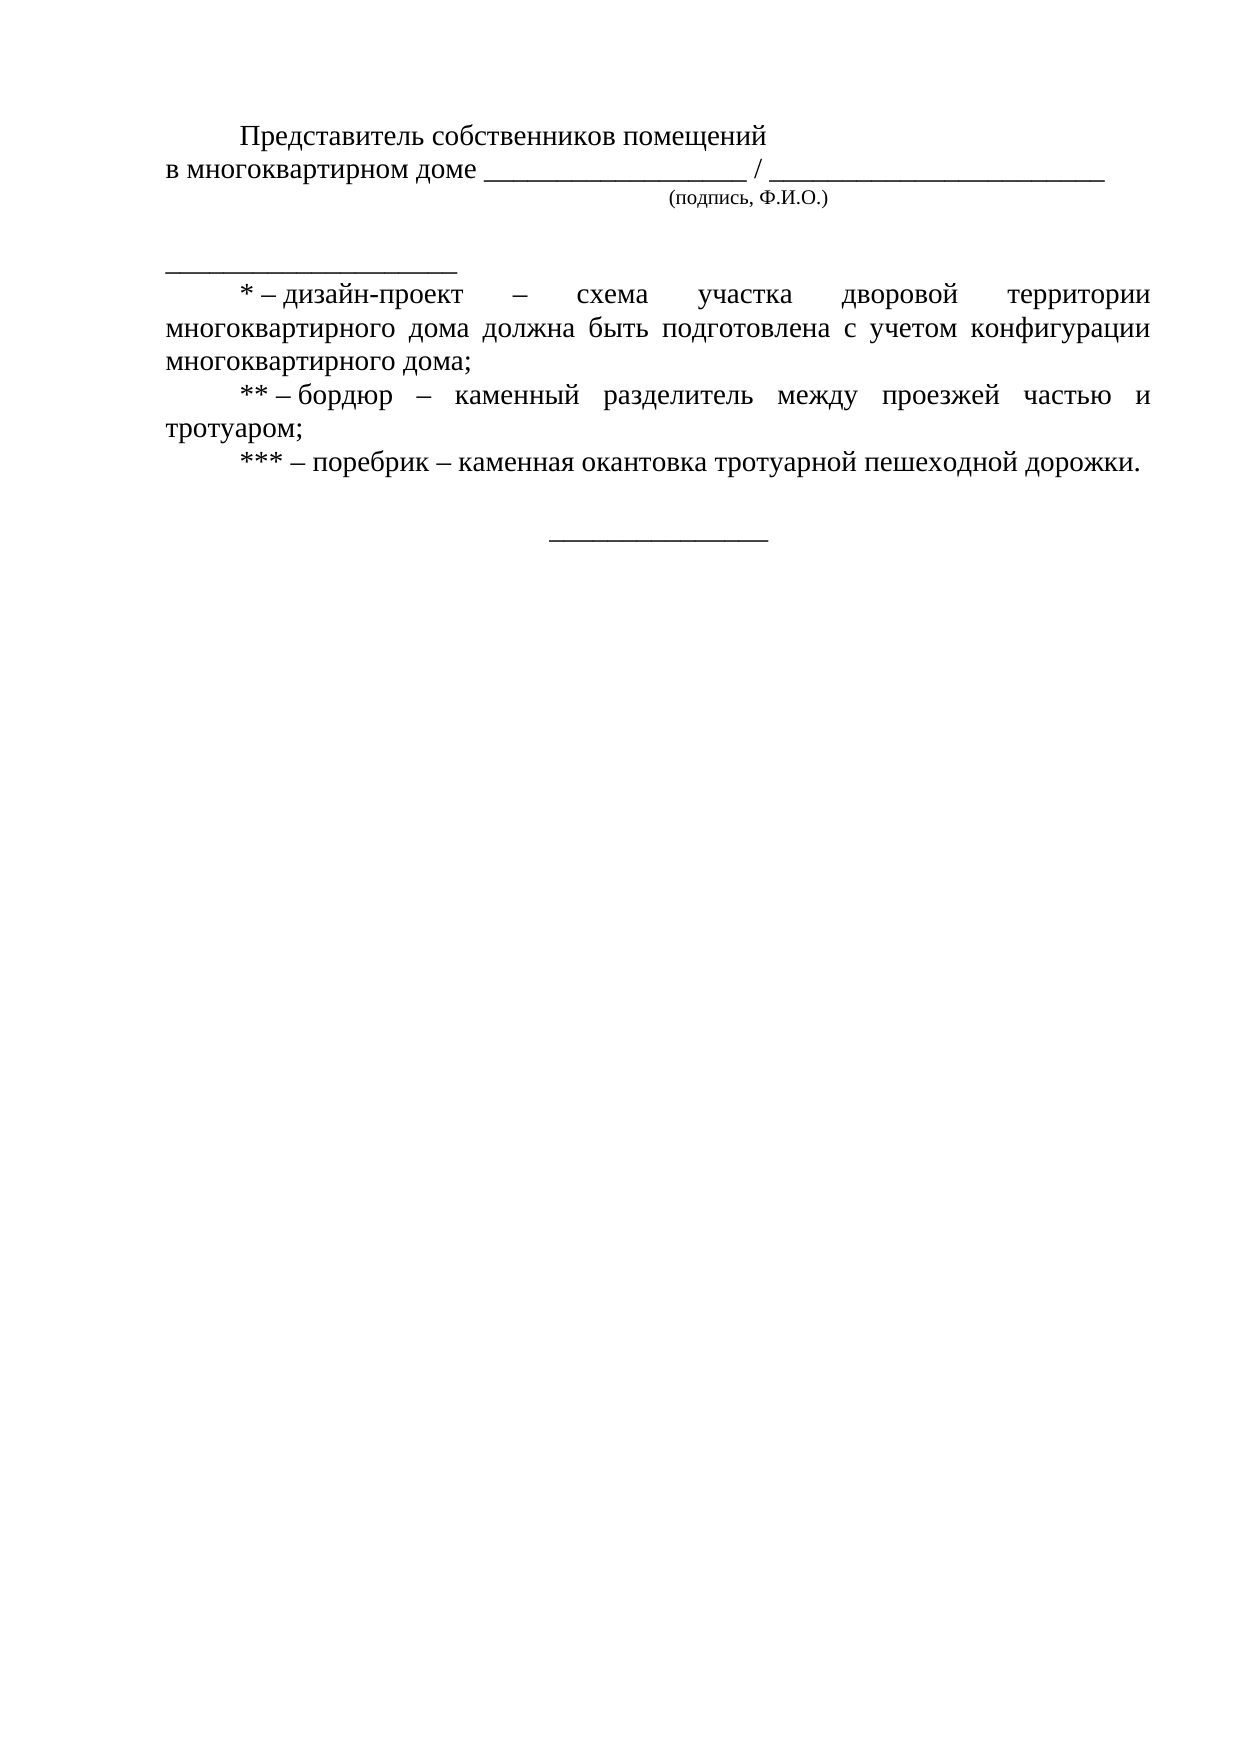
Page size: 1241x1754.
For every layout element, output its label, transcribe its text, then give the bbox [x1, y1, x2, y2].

text *** – поребрик – каменная окантовка тротуарной пешеходной дорожки. [165, 444, 1152, 478]
text _______________ [165, 511, 1152, 545]
text * – дизайн-проект – схема участка дворовой территории многоквартирного дома должна быть подготовлена с учетом конфигурации многоквартирного дома; [165, 276, 1152, 377]
text (подпись, Ф.И.О.) [165, 185, 1152, 209]
text ____________________ [165, 243, 1152, 276]
text Представитель собственников помещений [165, 118, 1152, 152]
text в многоквартирном доме __________________ / _______________________ [165, 152, 1152, 185]
text ** – бордюр – каменный разделитель между проезжей частью и тротуаром; [165, 377, 1152, 444]
